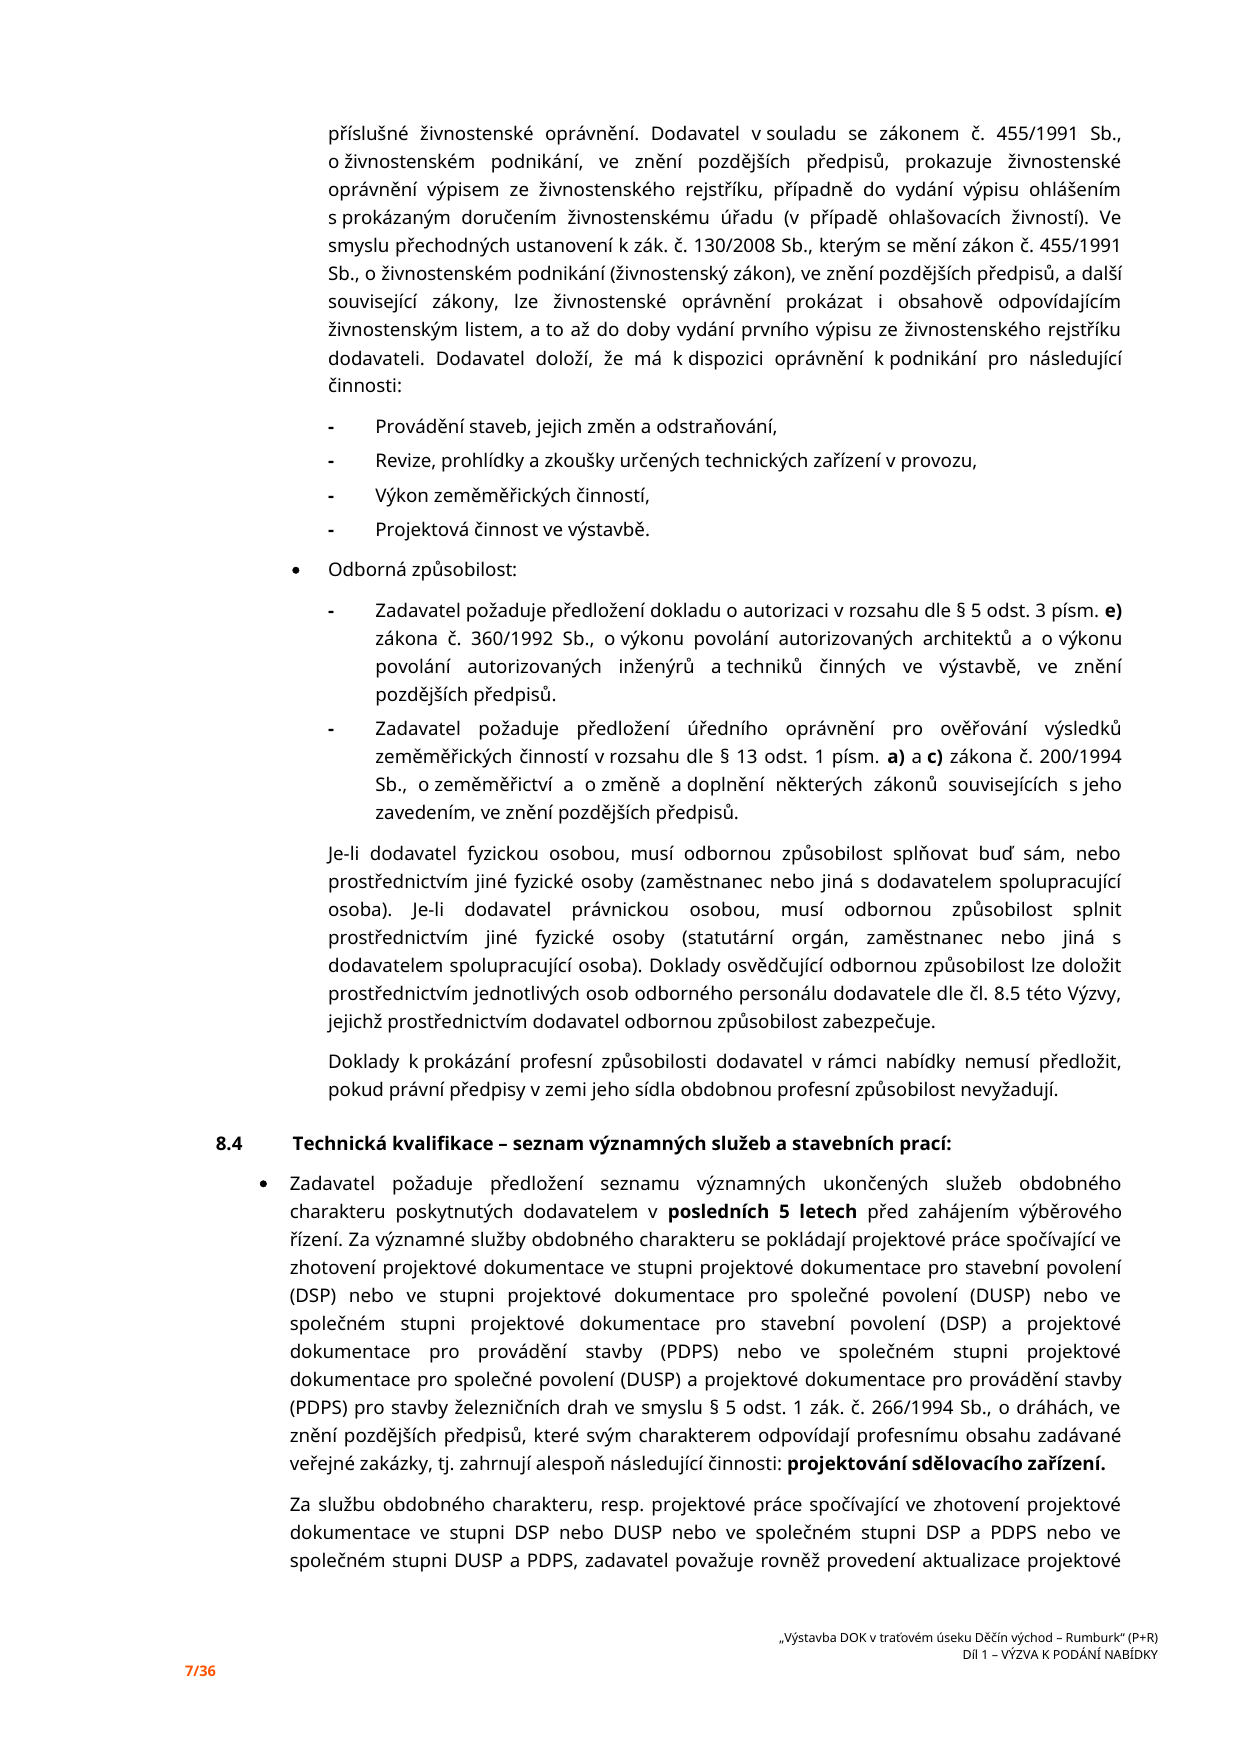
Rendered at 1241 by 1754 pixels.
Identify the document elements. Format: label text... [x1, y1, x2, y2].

text Projektová činnost ve výstavbě. [328, 516, 1122, 542]
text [292, 121, 1122, 398]
text Je-li dodavatel fyzickou osobou, musí odbornou způsobilost splňovat buď sám, nebo prostřednictvím jiné fyzické osoby (zaměstnanec nebo jiná s dodavatelem spolupracující osoba). Je-li dodavatel právnickou osobou, musí odbornou způsobilost splnit prostřednictvím jiné fyzické osoby (statutární orgán, zaměstnanec nebo jiná s dodavatelem spolupracující osoba). Doklady osvědčující odbornou způsobilost lze doložit prostřednictvím jednotlivých osob odborného personálu dodavatele dle čl. 8.5 této Výzvy, jejichž prostřednictvím dodavatel odbornou způsobilost zabezpečuje. [328, 840, 1122, 1034]
text Odborná způsobilost: [292, 557, 1122, 582]
text Zadavatel požaduje předložení úředního oprávnění pro ověřování výsledků zeměměřických činností v rozsahu dle § 13 odst. 1 písm. a) a c) zákona č. 200/1994 Sb., o zeměměřictví a o změně a doplnění některých zákonů souvisejících s jeho zavedením, ve znění pozdějších předpisů. [328, 716, 1122, 825]
text Zadavatel požaduje předložení seznamu významných ukončených služeb obdobného charakteru poskytnutých dodavatelem v posledních 5 letech před zahájením výběrového řízení. Za významné služby obdobného charakteru se pokládají projektové práce spočívající ve zhotovení projektové dokumentace ve stupni projektové dokumentace pro stavební povolení (DSP) nebo ve stupni projektové dokumentace pro společné povolení (DUSP) nebo ve společném stupni projektové dokumentace pro stavební povolení (DSP) a projektové dokumentace pro provádění stavby (PDPS) nebo ve společném stupni projektové dokumentace pro společné povolení (DUSP) a projektové dokumentace pro provádění stavby (PDPS) pro stavby železničních drah ve smyslu § 5 odst. 1 zák. č. 266/1994 Sb., o dráhách, ve znění pozdějších předpisů, které svým charakterem odpovídají profesnímu obsahu zadávané veřejné zakázky, tj. zahrnují alespoň následující činnosti: projektování sdělovacího zařízení. [260, 1170, 1122, 1476]
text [216, 1491, 1122, 1573]
text Zadavatel požaduje předložení dokladu o autorizaci v rozsahu dle § 5 odst. 3 písm. e) zákona č. 360/1992 Sb., o výkonu povolání autorizovaných architektů a o výkonu povolání autorizovaných inženýrů a techniků činných ve výstavbě, ve znění pozdějších předpisů. [328, 597, 1122, 707]
text Technická kvalifikace – seznam významných služeb a stavebních prací: [216, 1130, 1122, 1155]
text Doklady k prokázání profesní způsobilosti dodavatel v rámci nabídky nemusí předložit, pokud právní předpisy v zemi jeho sídla obdobnou profesní způsobilost nevyžadují. [328, 1049, 1122, 1102]
text Výkon zeměměřických činností, [328, 482, 1122, 507]
text Revize, prohlídky a zkoušky určených technických zařízení v provozu, [328, 448, 1122, 473]
text Provádění staveb, jejich změn a odstraňování, [328, 413, 1122, 439]
